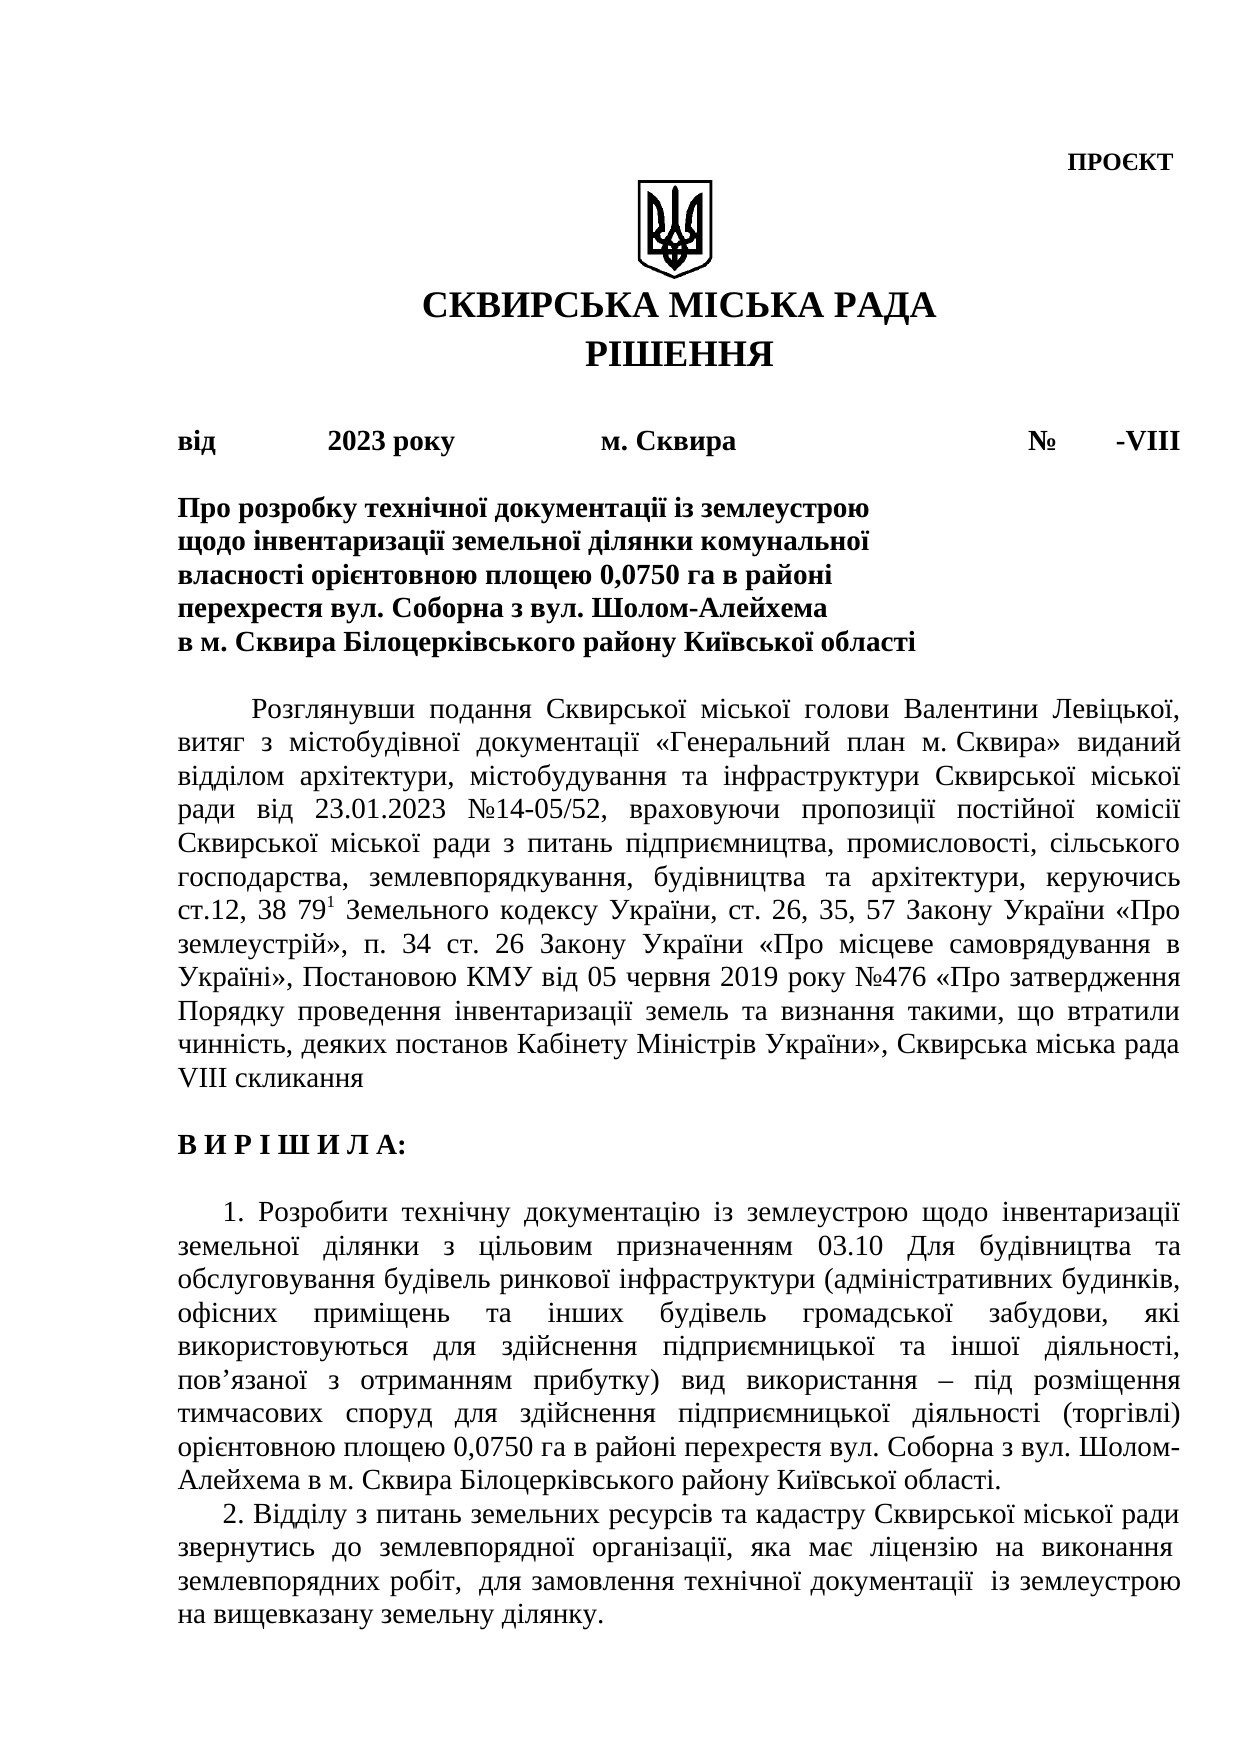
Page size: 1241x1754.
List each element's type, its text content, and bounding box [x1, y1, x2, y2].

text РІШЕННЯ [177, 332, 1181, 375]
text щодо інвентаризації земельної ділянки комунальної [177, 523, 1181, 557]
text СКВИРСЬКА МІСЬКА РАДА [177, 282, 1181, 325]
text в м. Сквира Білоцерківського району Київської області [177, 624, 1181, 657]
text 2. Відділу з питань земельних ресурсів та кадастру Сквирської міської ради звернутись до землевпорядної організації, яка має ліцензію на виконання землевпорядних робіт, для замовлення технічної документації із землеустрою на вищевказану земельну ділянку. [177, 1496, 1181, 1630]
text від 2023 року м. Сквира № -VІІІ [177, 423, 1181, 456]
text Про розробку технічної документації із землеустрою [177, 490, 1181, 523]
text власності орієнтовною площею 0,0750 га в районі [177, 557, 1181, 590]
text Розглянувши подання Сквирської міської голови Валентини Левіцької, витяг з містобудівної документації «Генеральний план м. Сквира» виданий відділом архітектури, містобудування та інфраструктури Сквирської міської ради від 23.01.2023 №14-05/52, враховуючи пропозиції постійної комісії Сквирської міської ради з питань підприємництва, промисловості, сільського господарства, землевпорядкування, будівництва та архітектури, керуючись ст.12, 38 791 Земельного кодексу України, ст. 26, 35, 57 Закону України «Про землеустрій», п. 34 ст. 26 Закону України «Про місцеве самоврядування в Україні», Постановою КМУ від 05 червня 2019 року №476 «Про затвердження Порядку проведення інвентаризації земель та визнання такими, що втратили чинність, деяких постанов Кабінету Міністрів України», Сквирська міська рада VIIІ скликання [177, 691, 1181, 1093]
text перехрестя вул. Соборна з вул. Шолом-Алейхема [177, 590, 1181, 624]
text В И Р І Ш И Л А: [177, 1127, 1181, 1161]
text 1. Розробити технічну документацію із землеустрою щодо інвентаризації земельної ділянки з цільовим призначенням 03.10 Для будівництва та обслуговування будівель ринкової інфраструктури (адміністративних будинків, офісних приміщень та інших будівель громадської забудови, які використовуються для здійснення підприємницької та іншої діяльності, пов’язаної з отриманням прибутку) вид використання – під розміщення тимчасових споруд для здійснення підприємницької діяльності (торгівлі) орієнтовною площею 0,0750 га в районі перехрестя вул. Соборна з вул. Шолом-Алейхема в м. Сквира Білоцерківського району Київської області. [177, 1194, 1181, 1261]
picture [637, 180, 713, 279]
text ПРОЄКТ [177, 147, 1173, 176]
